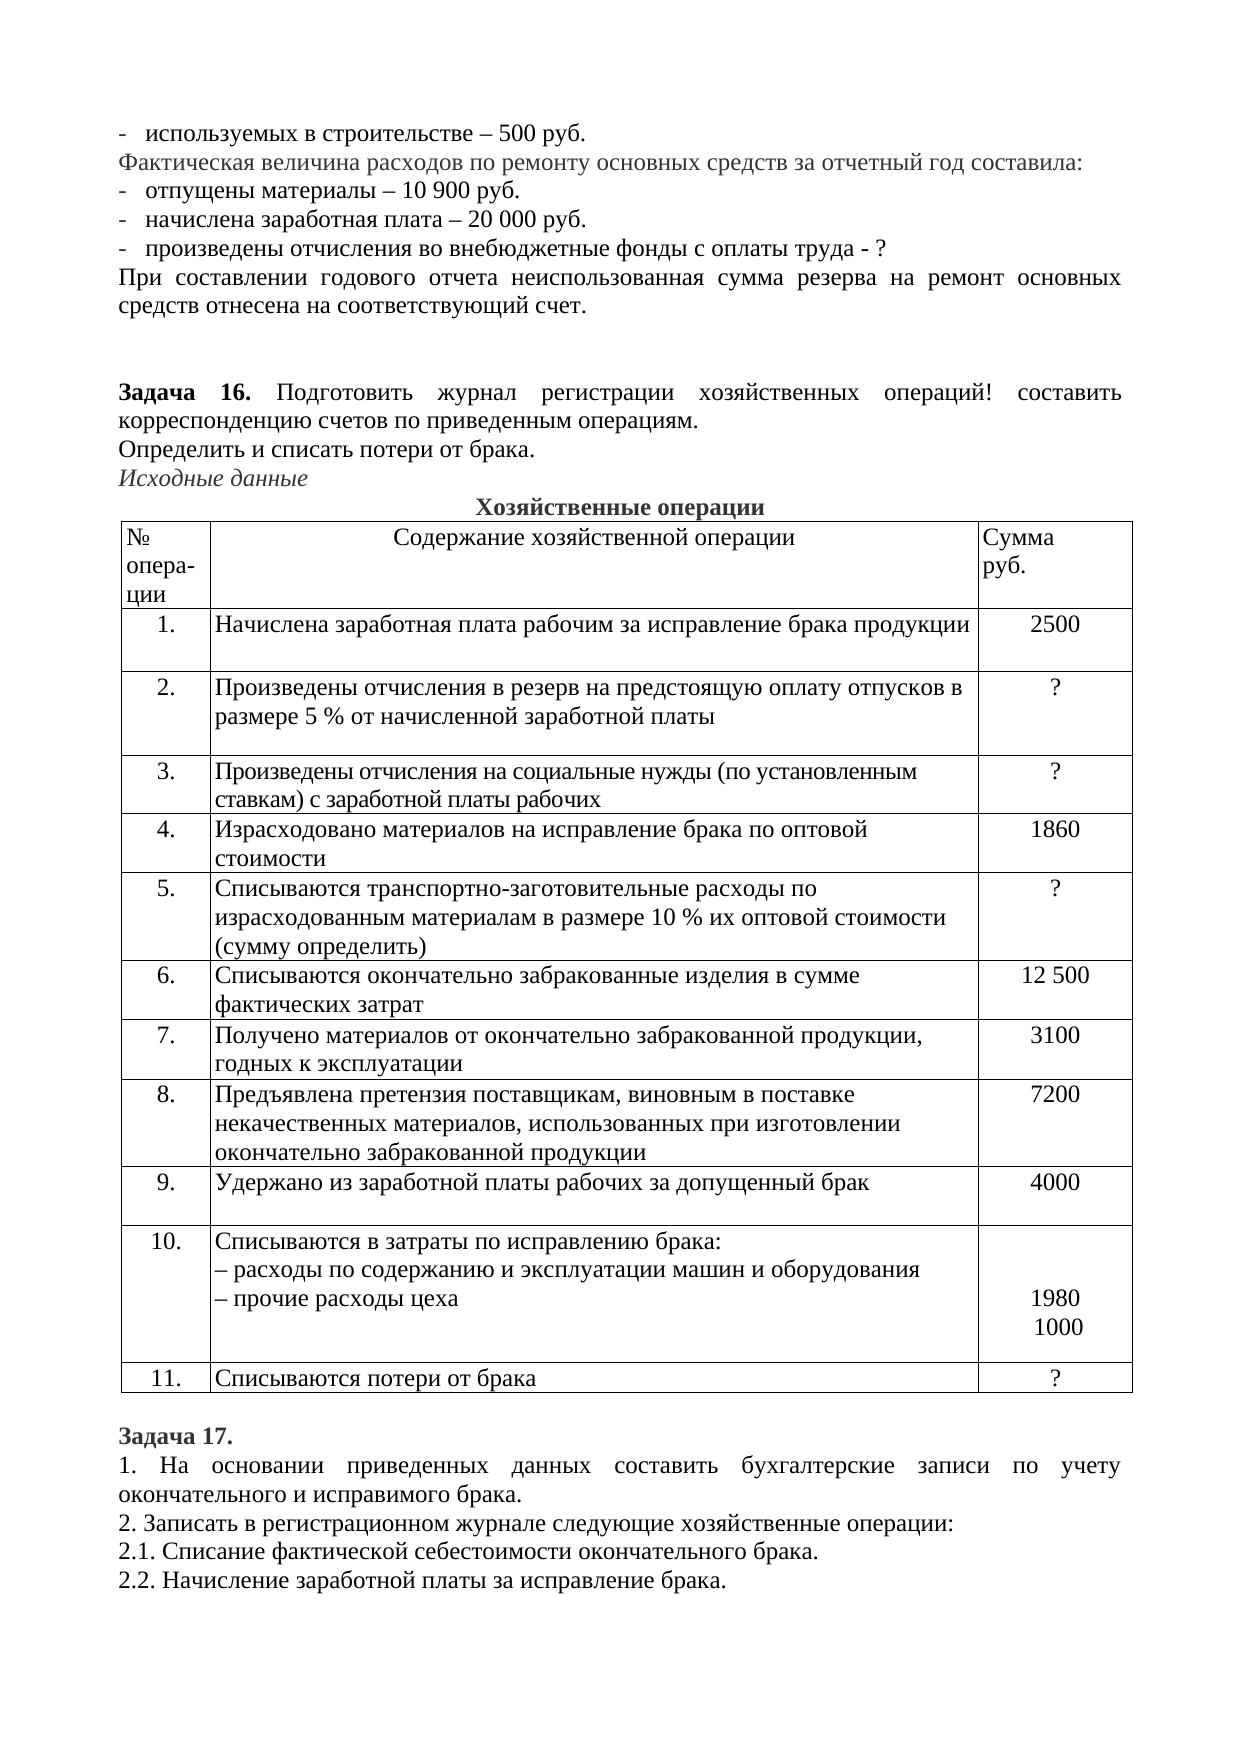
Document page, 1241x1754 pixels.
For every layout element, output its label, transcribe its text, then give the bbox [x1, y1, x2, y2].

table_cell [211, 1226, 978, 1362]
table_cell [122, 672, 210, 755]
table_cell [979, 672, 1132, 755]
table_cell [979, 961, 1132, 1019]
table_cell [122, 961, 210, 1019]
text 2. Записать в регистрационном журнале следующие хозяйственные операции: [118, 1508, 1122, 1536]
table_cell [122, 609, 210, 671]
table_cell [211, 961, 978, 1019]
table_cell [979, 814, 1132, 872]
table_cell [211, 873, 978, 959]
text Задача 16. Подготовить журнал регистрации хозяйственных операций! составить корреспонденцию счетов по приведенным операциям. [118, 377, 1122, 434]
subtitle Исходные данные [118, 463, 1122, 492]
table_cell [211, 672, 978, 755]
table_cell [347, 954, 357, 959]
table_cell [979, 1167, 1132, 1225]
text 2.2. Начисление заработной платы за исправление брака. [118, 1565, 1122, 1594]
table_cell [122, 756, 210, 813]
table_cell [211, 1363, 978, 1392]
text 1. На основании приведенных данных составить бухгалтерские записи по учету окончательного и исправимого брака. [118, 1450, 1122, 1508]
text - используемых в строительстве – 500 руб. [118, 118, 1122, 147]
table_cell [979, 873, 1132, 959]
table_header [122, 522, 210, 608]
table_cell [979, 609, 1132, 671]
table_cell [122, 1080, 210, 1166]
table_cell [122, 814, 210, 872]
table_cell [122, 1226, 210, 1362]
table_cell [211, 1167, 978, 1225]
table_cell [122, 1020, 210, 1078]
text Задача 17. [118, 1421, 1122, 1450]
text Определить и списать потери от брака. [118, 434, 1122, 463]
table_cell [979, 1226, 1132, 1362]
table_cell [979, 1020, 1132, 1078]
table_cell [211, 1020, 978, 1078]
text - начислена заработная плата – 20 000 руб. [118, 204, 1122, 233]
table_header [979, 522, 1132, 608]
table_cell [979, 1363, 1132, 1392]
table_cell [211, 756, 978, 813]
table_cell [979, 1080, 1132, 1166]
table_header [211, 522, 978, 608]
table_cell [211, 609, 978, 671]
text При составлении годового отчета неиспользованная сумма резерва на ремонт основных средств отнесена на соответствующий счет. [118, 262, 1122, 319]
text - произведены отчисления во внебюджетные фонды с оплаты труда - ? [118, 233, 1122, 262]
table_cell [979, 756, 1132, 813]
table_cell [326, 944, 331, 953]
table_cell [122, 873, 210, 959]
subtitle Хозяйственные операции [118, 492, 1122, 521]
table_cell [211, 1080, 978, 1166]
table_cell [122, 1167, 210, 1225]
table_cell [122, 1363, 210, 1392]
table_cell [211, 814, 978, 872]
text - отпущены материалы – 10 900 руб. [118, 176, 1122, 204]
text 2.1. Списание фактической себестоимости окончательного брака. [118, 1536, 1122, 1565]
text Фактическая величина расходов по ремонту основных средств за отчетный год составила: [118, 147, 1122, 176]
